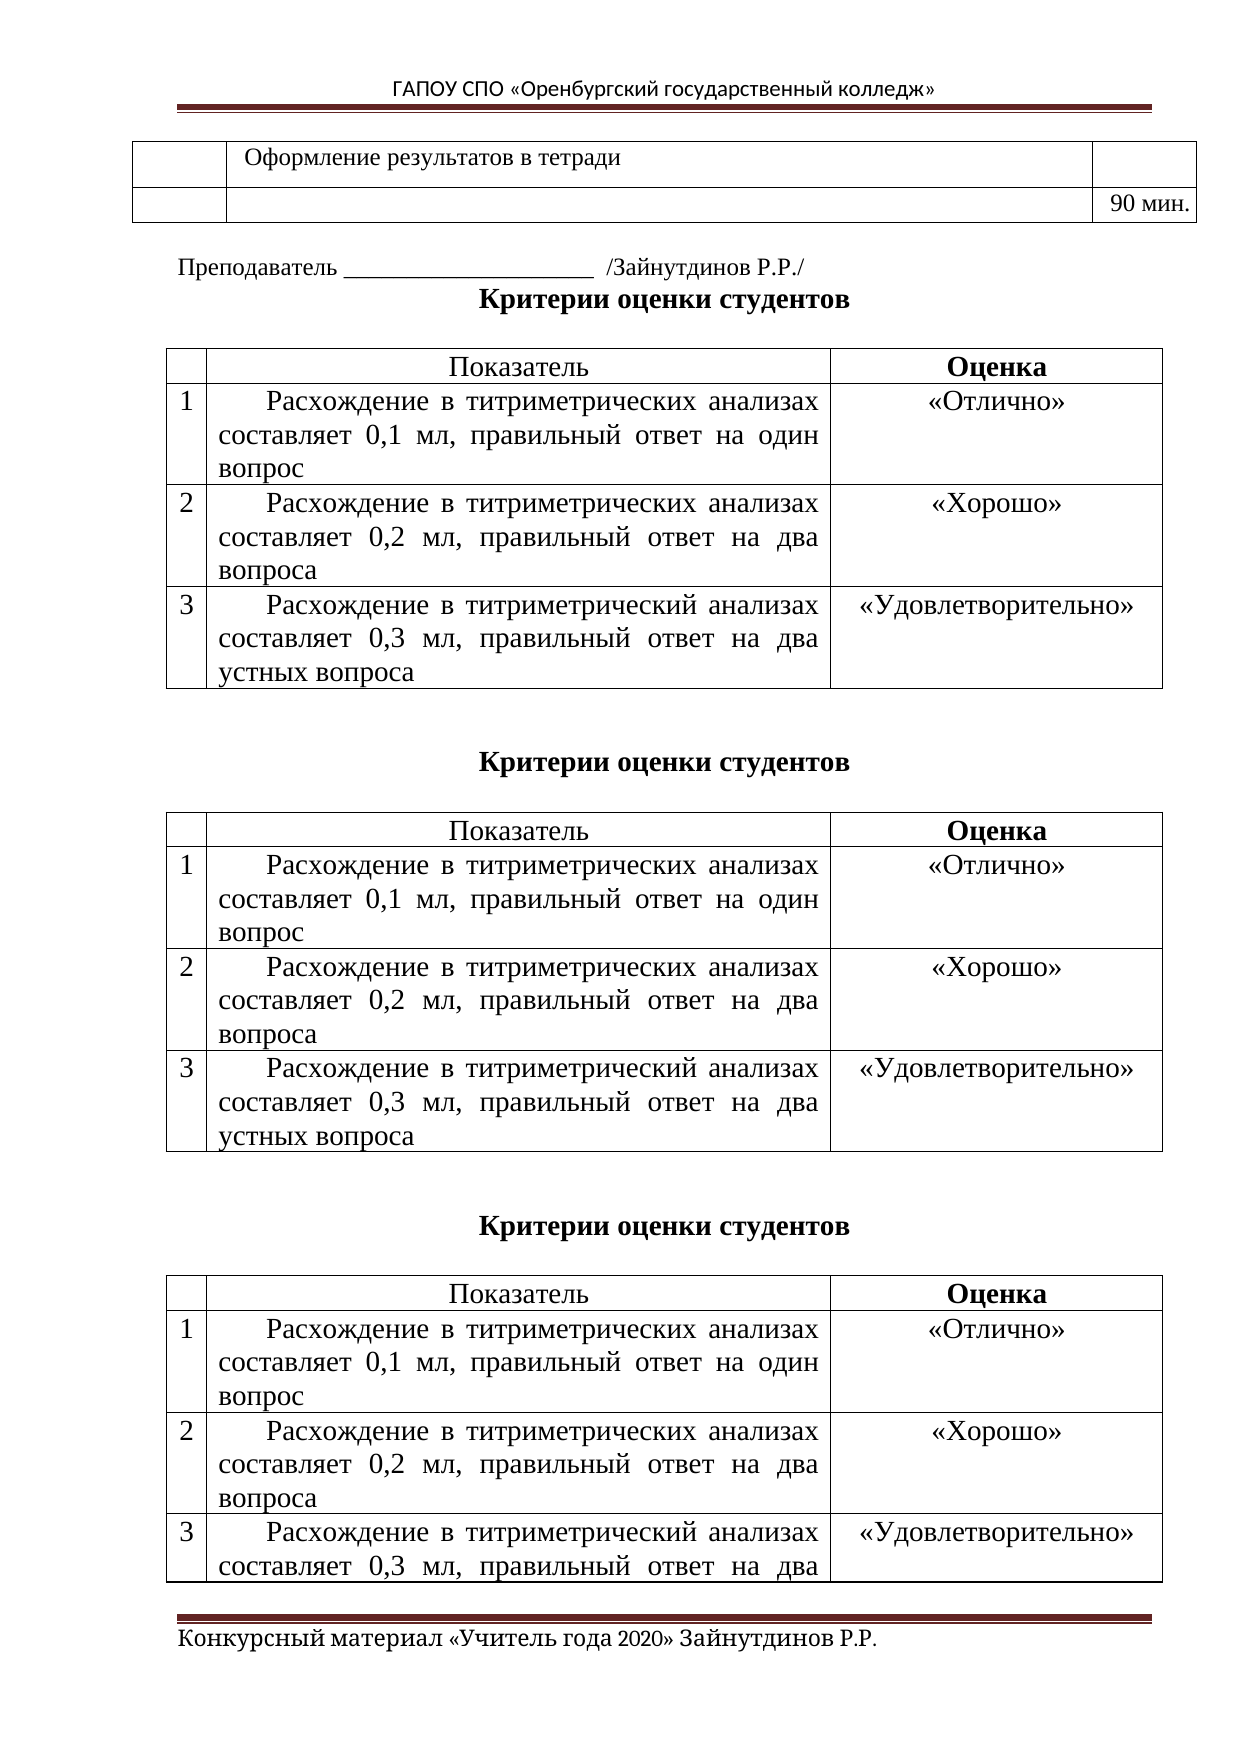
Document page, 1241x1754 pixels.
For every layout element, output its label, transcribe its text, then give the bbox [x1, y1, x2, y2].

table_cell [227, 188, 1092, 222]
table_cell [133, 142, 226, 187]
table_cell «Хорошо» [831, 1413, 1162, 1513]
table_cell [133, 188, 226, 222]
text Критерии оценки студентов [177, 281, 1152, 314]
table_header Оценка [831, 813, 1162, 846]
text Критерии оценки студентов [177, 1208, 1152, 1242]
table_cell Расхождение в титриметрический анализах составляет 0,3 мл, правильный ответ на два устных вопроса [207, 587, 830, 687]
table_cell 3 [167, 587, 206, 687]
table_cell «Отлично» [831, 1311, 1162, 1412]
table_cell «Удовлетворительно» [831, 1051, 1162, 1151]
table_header Оценка [831, 1276, 1162, 1310]
table_cell Расхождение в титриметрических анализах составляет 0,1 мл, правильный ответ на один вопрос [207, 384, 830, 484]
table_header Показатель [207, 349, 830, 382]
table_cell Расхождение в титриметрических анализах составляет 0,1 мл, правильный ответ на один вопрос [207, 1311, 830, 1412]
table_cell «Удовлетворительно» [831, 587, 1162, 687]
table_cell «Отлично» [831, 847, 1162, 948]
table_cell 1 [167, 384, 206, 484]
table_header [167, 1276, 206, 1310]
table_cell Расхождение в титриметрических анализах составляет 0,2 мл, правильный ответ на два вопроса [207, 1413, 830, 1513]
table_header Оценка [831, 349, 1162, 382]
table_cell 90 мин. [1093, 188, 1196, 222]
table_header [167, 349, 206, 382]
table_cell 3 [167, 1051, 206, 1151]
table_cell 3 [167, 1514, 206, 1581]
table_cell Оформление результатов в тетради [227, 142, 1092, 187]
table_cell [207, 1514, 830, 1581]
table_cell 1 [167, 847, 206, 948]
text Преподаватель ____________________ /Зайнутдинов Р.Р./ [177, 252, 1152, 281]
table_cell Расхождение в титриметрических анализах составляет 0,2 мл, правильный ответ на два вопроса [207, 949, 830, 1049]
table_header [167, 813, 206, 846]
table_cell Расхождение в титриметрических анализах составляет 0,2 мл, правильный ответ на два вопроса [207, 485, 830, 586]
table_cell [1093, 142, 1196, 187]
table_cell 2 [167, 949, 206, 1049]
table_cell 2 [167, 485, 206, 586]
table_cell Расхождение в титриметрический анализах составляет 0,3 мл, правильный ответ на два устных вопроса [207, 1051, 830, 1151]
table_cell «Хорошо» [831, 485, 1162, 586]
text Критерии оценки студентов [177, 744, 1152, 778]
table_cell 1 [167, 1311, 206, 1412]
table_cell Расхождение в титриметрических анализах составляет 0,1 мл, правильный ответ на один вопрос [207, 847, 830, 948]
table_cell «Отлично» [831, 384, 1162, 484]
table_cell «Удовлетворительно» [831, 1514, 1162, 1581]
table_cell 2 [167, 1413, 206, 1513]
table_cell «Хорошо» [831, 949, 1162, 1049]
table_header Показатель [207, 1276, 830, 1310]
table_header Показатель [207, 813, 830, 846]
